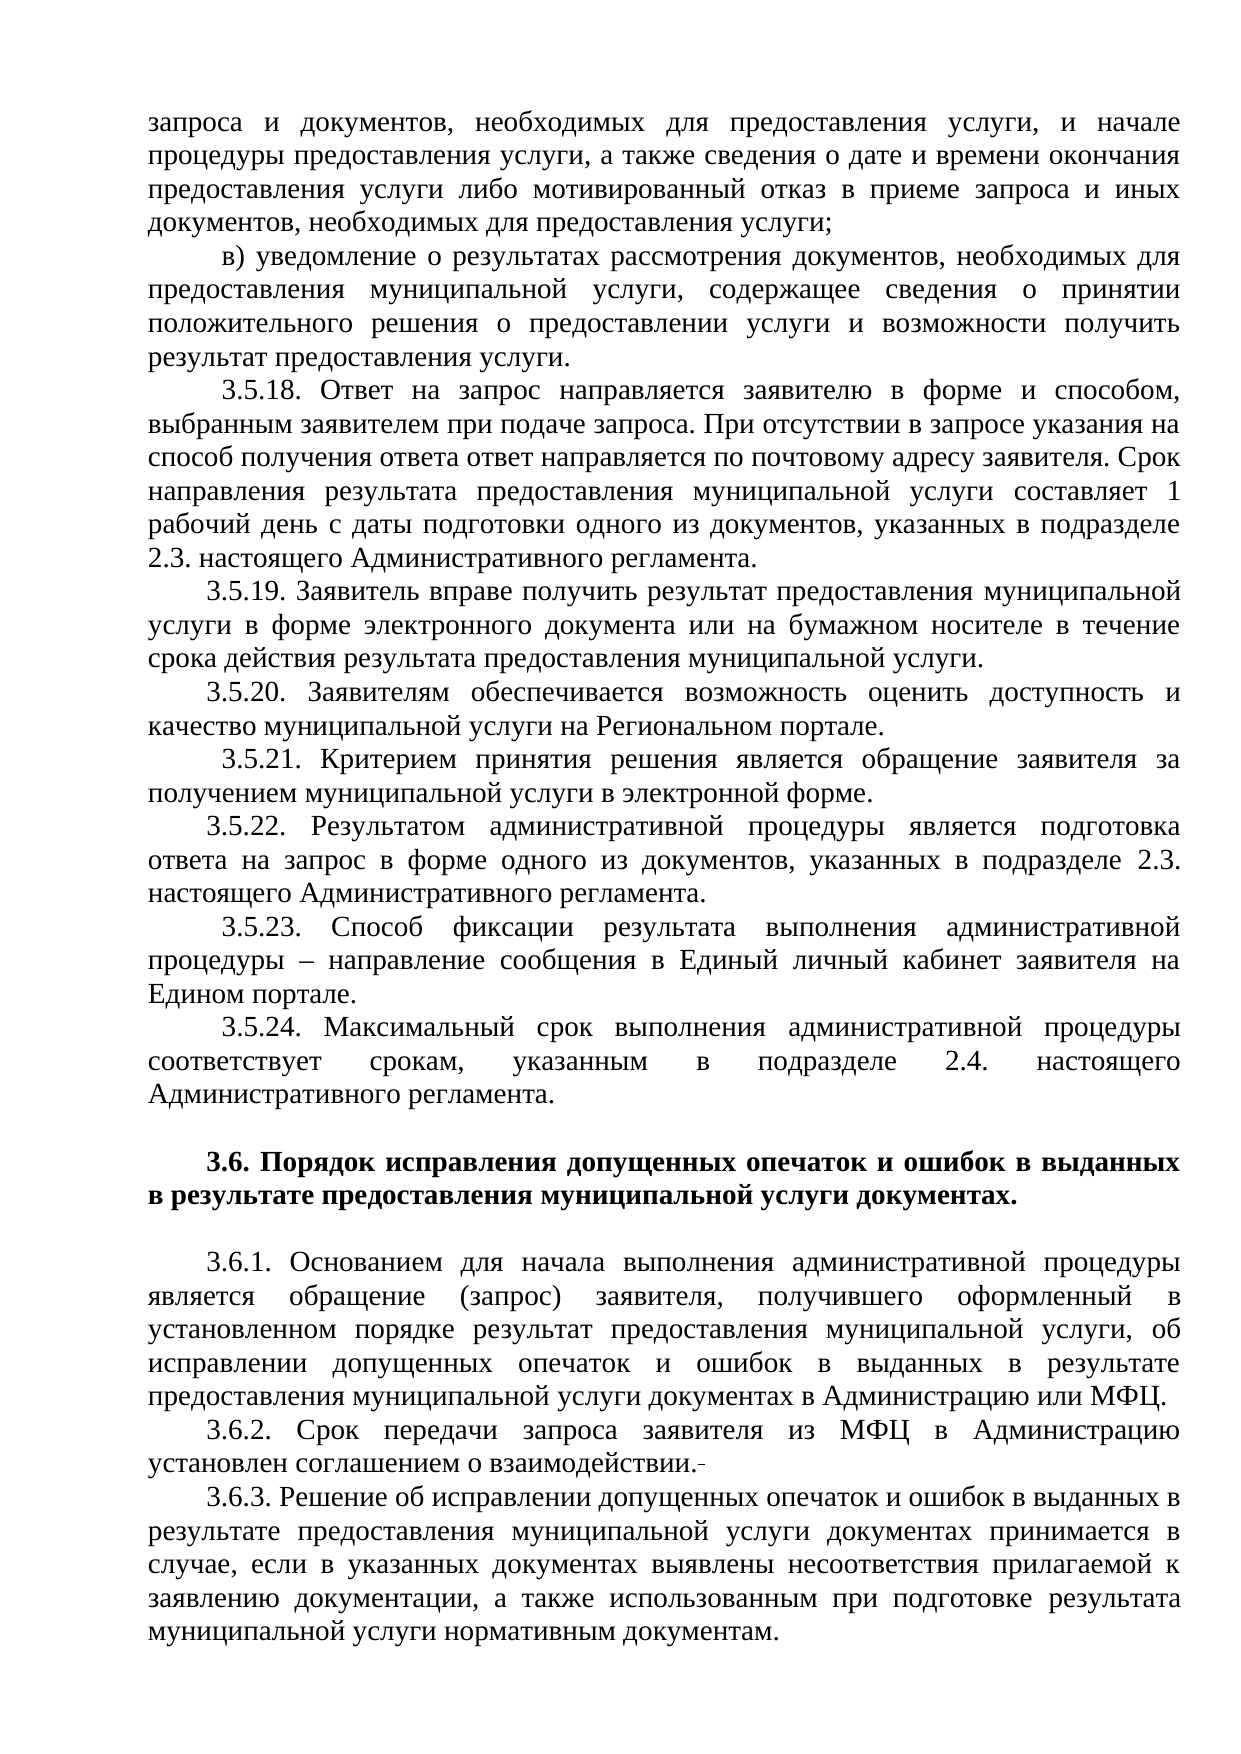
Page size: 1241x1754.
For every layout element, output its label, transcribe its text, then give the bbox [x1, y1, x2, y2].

text 3.5.23. Способ фиксации результата выполнения административной процедуры – направление сообщения в Единый личный кабинет заявителя на Едином портале. [148, 909, 1181, 1009]
text 3.6.1. Основанием для начала выполнения административной процедуры является обращение (запрос) заявителя, получившего оформленный в установленном порядке результат предоставления муниципальной услуги, об исправлении допущенных опечаток и ошибок в выданных в результате предоставления муниципальной услуги документах в Администрацию или МФЦ. [148, 1244, 1181, 1412]
text 3.5.24. Максимальный срок выполнения административной процедуры соответствует срокам, указанным в подразделе 2.4. настоящего Административного регламента. [148, 1009, 1181, 1110]
text 3.5.19. Заявитель вправе получить результат предоставления муниципальной услуги в форме электронного документа или на бумажном носителе в течение срока действия результата предоставления муниципальной услуги. [148, 573, 1181, 674]
text 3.5.21. Критерием принятия решения является обращение заявителя за получением муниципальной услуги в электронной форме. [148, 741, 1181, 808]
text 3.5.22. Результатом административной процедуры является подготовка ответа на запрос в форме одного из документов, указанных в подразделе 2.3. настоящего Административного регламента. [148, 808, 1181, 909]
text 3.6.3. Решение об исправлении допущенных опечаток и ошибок в выданных в результате предоставления муниципальной услуги документах принимается в случае, если в указанных документах выявлены несоответствия прилагаемой к заявлению документации, а также использованным при подготовке результата муниципальной услуги нормативным документам. [148, 1479, 1181, 1647]
text в) уведомление о результатах рассмотрения документов, необходимых для предоставления муниципальной услуги, содержащее сведения о принятии положительного решения о предоставлении услуги и возможности получить результат предоставления услуги. [148, 238, 1181, 372]
text 3.5.20. Заявителям обеспечивается возможность оценить доступность и качество муниципальной услуги на Региональном портале. [148, 674, 1181, 741]
text 3.5.18. Ответ на запрос направляется заявителю в форме и способом, выбранным заявителем при подаче запроса. При отсутствии в запросе указания на способ получения ответа ответ направляется по почтовому адресу заявителя. Срок направления результата предоставления муниципальной услуги составляет 1 рабочий день с даты подготовки одного из документов, указанных в подразделе 2.3. настоящего Административного регламента. [148, 372, 1181, 573]
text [148, 104, 1181, 238]
text 3.6. Порядок исправления допущенных опечаток и ошибок в выданных в результате предоставления муниципальной услуги документах. [148, 1144, 1181, 1211]
text 3.6.2. Срок передачи запроса заявителя из МФЦ в Администрацию установлен соглашением о взаимодействии. [148, 1412, 1181, 1479]
